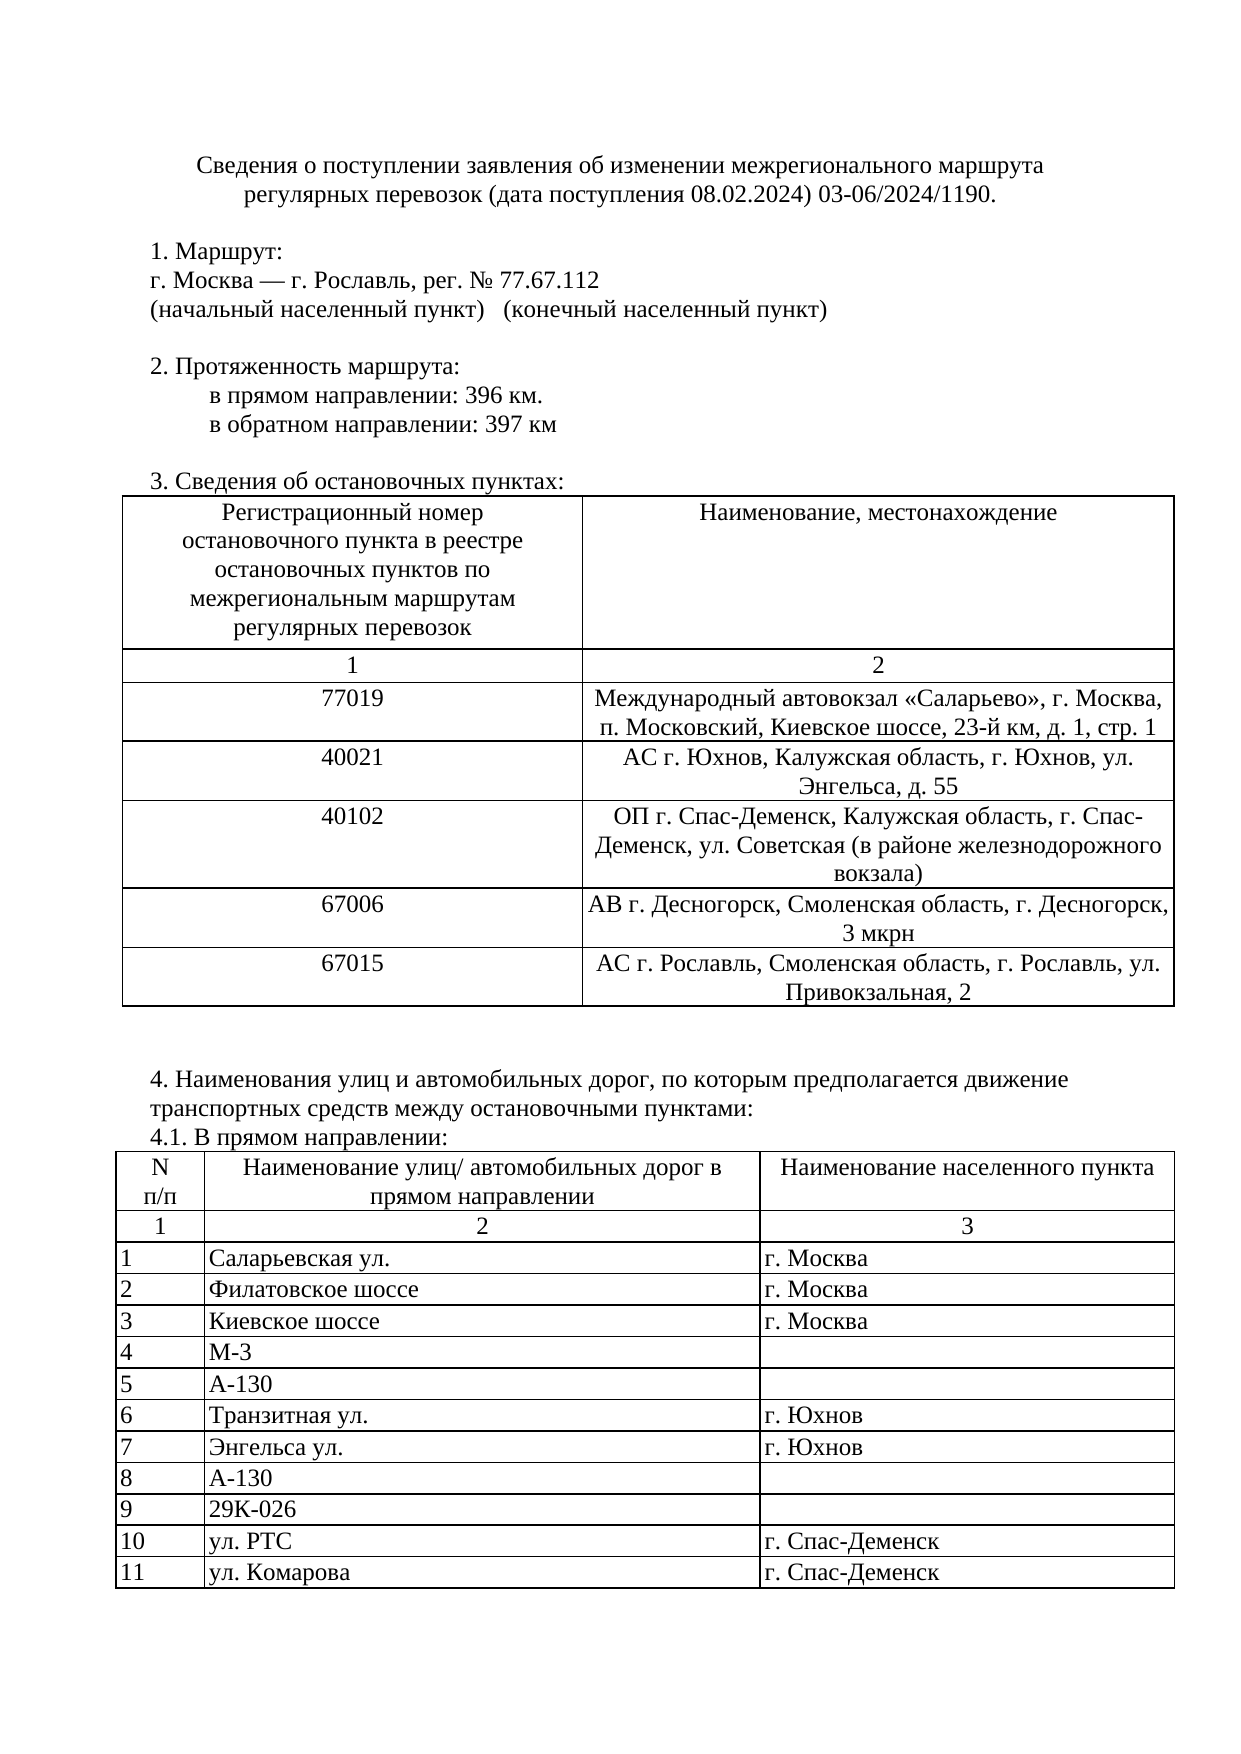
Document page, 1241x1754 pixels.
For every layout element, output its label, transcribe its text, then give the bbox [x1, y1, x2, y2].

table_header N п/п [117, 1152, 204, 1210]
table_cell М-3 [205, 1337, 759, 1367]
table_cell [761, 1463, 1174, 1493]
text Сведения о поступлении заявления об изменении межрегионального маршрута регулярных перевозок (дата поступления 08.02.2024) 03-06/2024/1190. [150, 150, 1090, 207]
text 3. Сведения об остановочных пунктах: [150, 466, 1090, 495]
table_cell Киевское шоссе [205, 1306, 759, 1336]
text 2. Протяженность маршрута: [150, 351, 1090, 380]
table_cell 2 [205, 1211, 759, 1241]
table_cell г. Юхнов [761, 1400, 1174, 1430]
table_cell 3 [761, 1211, 1174, 1241]
table_cell 9 [117, 1495, 204, 1524]
table_cell ОП г. Спас-Деменск, Калужская область, г. Спас-Деменск, ул. Советская (в районе железнодорожного вокзала) [583, 801, 1173, 887]
table_cell [761, 1337, 1174, 1367]
table_cell 40021 [123, 742, 582, 799]
text 4.1. В прямом направлении: [150, 1122, 1090, 1151]
table_cell г. Спас-Деменск [761, 1557, 1174, 1587]
table_header Наименование населенного пункта [761, 1152, 1174, 1210]
table_cell Транзитная ул. [205, 1400, 759, 1430]
table_cell [761, 1369, 1174, 1398]
text в обратном направлении: 397 км [150, 409, 1090, 437]
table_cell ул. Комарова [205, 1557, 759, 1587]
table_cell 77019 [123, 683, 582, 740]
table_cell 2 [117, 1274, 204, 1304]
table_cell 11 [117, 1557, 204, 1587]
table_cell ул. РТС [205, 1526, 759, 1556]
table_cell Саларьевская ул. [205, 1243, 759, 1273]
table_cell 4 [117, 1337, 204, 1367]
table_cell 67015 [123, 948, 582, 1005]
table_cell г. Москва [761, 1306, 1174, 1336]
table_cell АС г. Рославль, Смоленская область, г. Рославль, ул. Привокзальная, 2 [583, 948, 1173, 1005]
table_cell 40102 [123, 801, 582, 887]
table_cell 2 [583, 650, 1173, 681]
text 4. Наименования улиц и автомобильных дорог, по которым предполагается движение транспортных средств между остановочными пунктами: [150, 1064, 1090, 1122]
table_cell г. Москва [761, 1243, 1174, 1273]
table_cell А-130 [205, 1463, 759, 1493]
text г. Москва — г. Рославль, рег. № 77.67.112 [150, 265, 1090, 294]
table_cell Филатовское шоссе [205, 1274, 759, 1304]
table_cell 67006 [123, 889, 582, 946]
table_cell 1 [117, 1243, 204, 1273]
table_cell 10 [117, 1526, 204, 1556]
table_cell АС г. Юхнов, Калужская область, г. Юхнов, ул. Энгельса, д. 55 [583, 742, 1173, 799]
table_cell 7 [117, 1432, 204, 1461]
table_cell г. Спас-Деменск [761, 1526, 1174, 1556]
table_cell Энгельса ул. [205, 1432, 759, 1461]
table_cell 29К-026 [205, 1495, 759, 1524]
table_cell 6 [117, 1400, 204, 1430]
text в прямом направлении: 396 км. [150, 380, 1090, 409]
text 1. Маршрут: [150, 236, 1090, 265]
table_cell г. Юхнов [761, 1432, 1174, 1461]
table_header Регистрационный номер остановочного пункта в реестре остановочных пунктов по межрегиональным маршрутам регулярных перевозок [123, 497, 582, 648]
table_cell 3 [117, 1306, 204, 1336]
table_cell А-130 [205, 1369, 759, 1398]
table_cell 1 [117, 1211, 204, 1241]
table_cell г. Москва [761, 1274, 1174, 1304]
table_cell АВ г. Десногорск, Смоленская область, г. Десногорск, 3 мкрн [583, 889, 1173, 946]
table_cell 5 [117, 1369, 204, 1398]
table_cell Международный автовокзал «Саларьево», г. Москва, п. Московский, Киевское шоссе, 23-й км, д. 1, стр. 1 [583, 683, 1173, 740]
table_cell [761, 1495, 1174, 1524]
table_cell 1 [123, 650, 582, 681]
text (начальный населенный пункт) (конечный населенный пункт) [150, 294, 1090, 322]
table_cell 8 [117, 1463, 204, 1493]
table_header Наименование улиц/ автомобильных дорог в прямом направлении [205, 1152, 759, 1210]
table_header Наименование, местонахождение [583, 497, 1173, 648]
